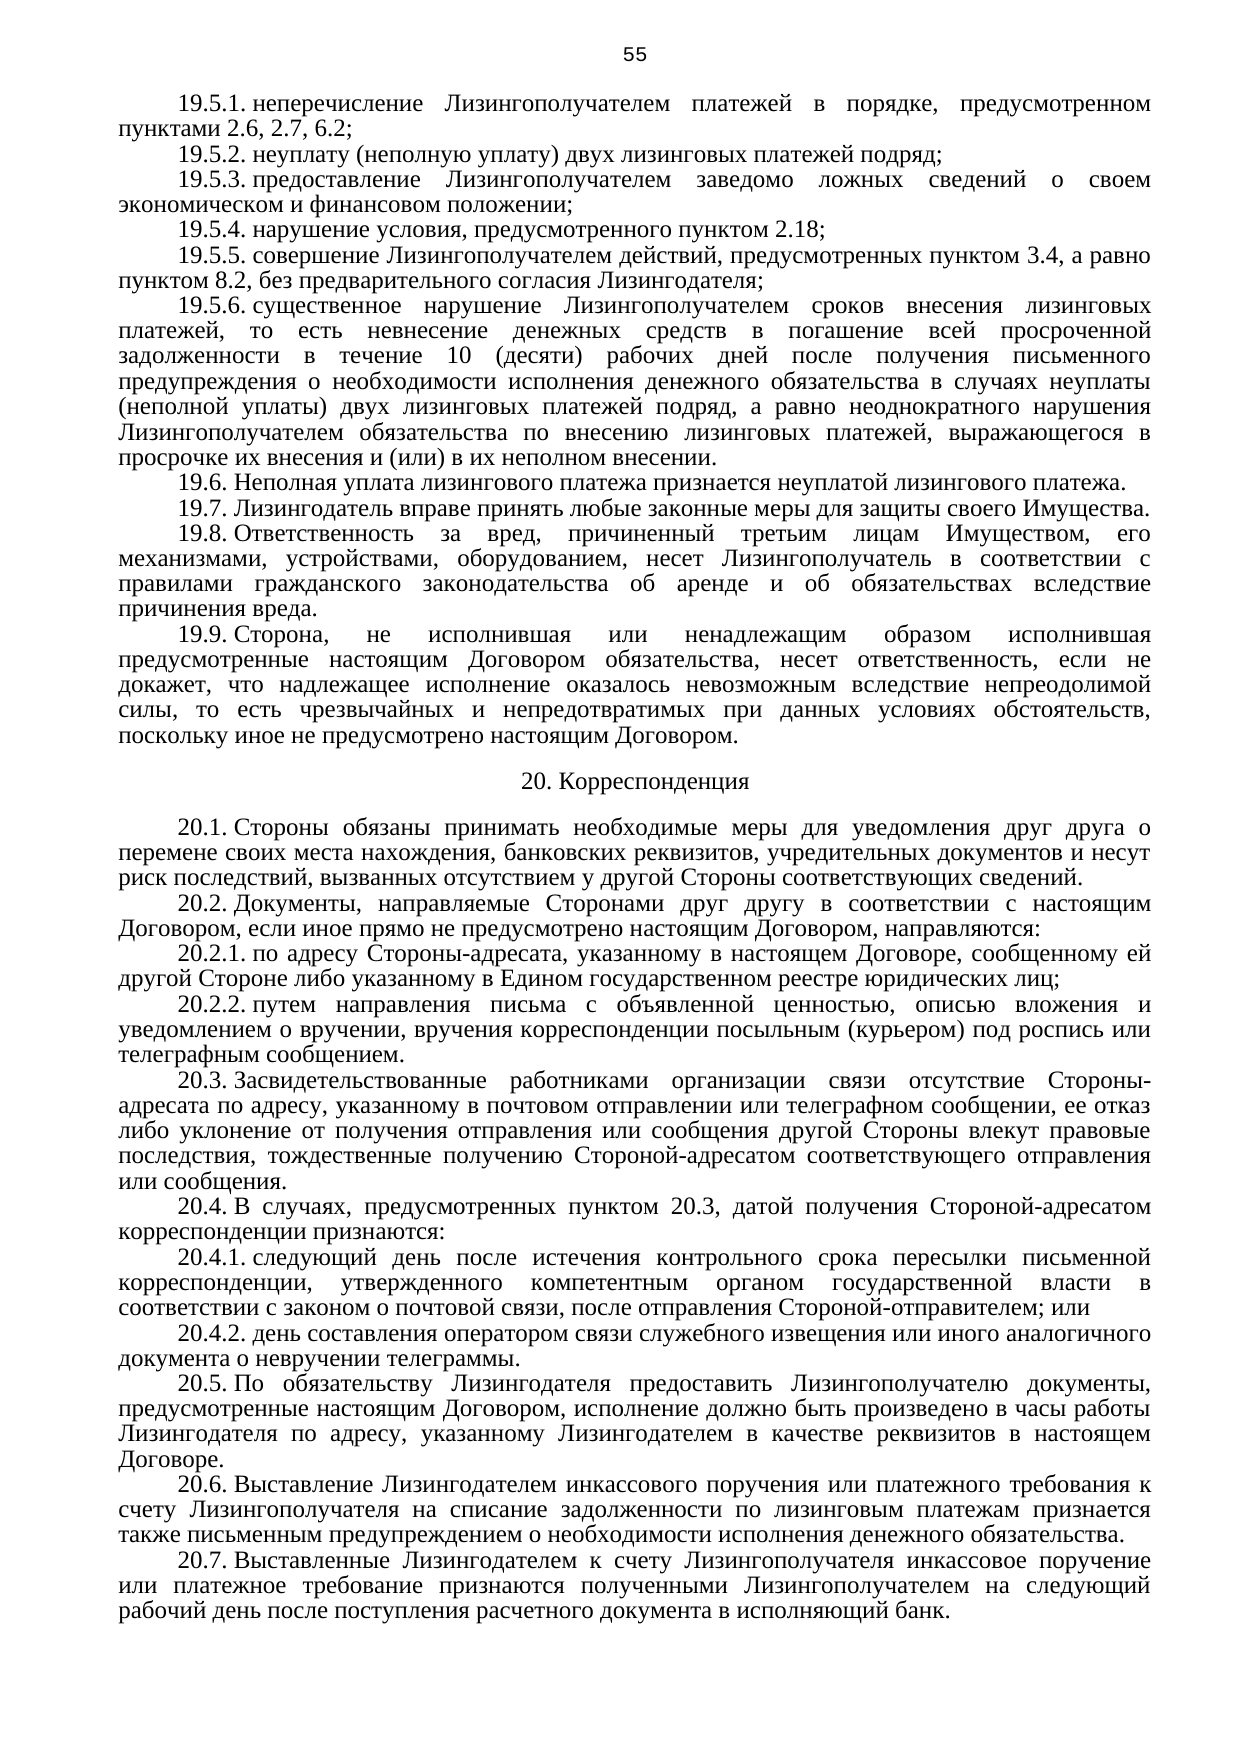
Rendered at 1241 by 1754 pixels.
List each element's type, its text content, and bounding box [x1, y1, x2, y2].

text 20.2. Документы, направляемые Сторонами друг другу в соответствии с настоящим Договором, если иное прямо не предусмотрено настоящим Договором, направляются: [118, 891, 1152, 942]
text 20.2.1. по адресу Стороны-адресата, указанному в настоящем Договоре, сообщенному ей другой Стороне либо указанному в Едином государственном реестре юридических лиц; [118, 942, 1152, 992]
text 19.5.1. неперечисление Лизингополучателем платежей в порядке, предусмотренном пунктами 2.6, 2.7, 6.2; [118, 92, 1152, 142]
text 20. Корреспонденция [118, 769, 1152, 794]
text 19.9. Сторона, не исполнившая или ненадлежащим образом исполнившая предусмотренные настоящим Договором обязательства, несет ответственность, если не докажет, что надлежащее исполнение оказалось невозможным вследствие непреодолимой силы, то есть чрезвычайных и непредотвратимых при данных условиях обстоятельств, поскольку иное не предусмотрено настоящим Договором. [118, 622, 1152, 749]
text 19.5.3. предоставление Лизингополучателем заведомо ложных сведений о своем экономическом и финансовом положении; [118, 167, 1152, 218]
text 19.5.6. существенное нарушение Лизингополучателем сроков внесения лизинговых платежей, то есть невнесение денежных средств в погашение всей просроченной задолженности в течение 10 (десяти) рабочих дней после получения письменного предупреждения о необходимости исполнения денежного обязательства в случаях неуплаты (неполной уплаты) двух лизинговых платежей подряд, а равно неоднократного нарушения Лизингополучателем обязательства по внесению лизинговых платежей, выражающегося в просрочке их внесения и (или) в их неполном внесении. [118, 293, 1152, 471]
text 19.5.2. неуплату (неполную уплату) двух лизинговых платежей подряд; [118, 142, 1152, 167]
text 20.7. Выставленные Лизингодателем к счету Лизингополучателя инкассовое поручение или платежное требование признаются полученными Лизингополучателем на следующий рабочий день после поступления расчетного документа в исполняющий банк. [118, 1548, 1152, 1624]
text 20.2.2. путем направления письма с объявленной ценностью, описью вложения и уведомлением о вручении, вручения корреспонденции посыльным (курьером) под роспись или телеграфным сообщением. [118, 992, 1152, 1068]
text 19.8. Ответственность за вред, причиненный третьим лицам Имуществом, его механизмами, устройствами, оборудованием, несет Лизингополучатель в соответствии с правилами гражданского законодательства об аренде и об обязательствах вследствие причинения вреда. [118, 521, 1152, 622]
text 19.5.4. нарушение условия, предусмотренного пунктом 2.18; [118, 218, 1152, 243]
text 19.6. Неполная уплата лизингового платежа признается неуплатой лизингового платежа. [118, 471, 1152, 496]
text 20.4.2. день составления оператором связи служебного извещения или иного аналогичного документа о невручении телеграммы. [118, 1321, 1152, 1371]
text 19.7. Лизингодатель вправе принять любые законные меры для защиты своего Имущества. [118, 496, 1152, 521]
text 19.5.5. совершение Лизингополучателем действий, предусмотренных пунктом 3.4, а равно пунктом 8.2, без предварительного согласия Лизингодателя; [118, 243, 1152, 293]
text 20.4. В случаях, предусмотренных пунктом 20.3, датой получения Стороной-адресатом корреспонденции признаются: [118, 1194, 1152, 1245]
text 20.4.1. следующий день после истечения контрольного срока пересылки письменной корреспонденции, утвержденного компетентным органом государственной власти в соответствии с законом о почтовой связи, после отправления Стороной-отправителем; или [118, 1245, 1152, 1321]
text 20.6. Выставление Лизингодателем инкассового поручения или платежного требования к счету Лизингополучателя на списание задолженности по лизинговым платежам признается также письменным предупреждением о необходимости исполнения денежного обязательства. [118, 1472, 1152, 1548]
text 20.1. Стороны обязаны принимать необходимые меры для уведомления друг друга о перемене своих места нахождения, банковских реквизитов, учредительных документов и несут риск последствий, вызванных отсутствием у другой Стороны соответствующих сведений. [118, 815, 1152, 891]
text 20.3. Засвидетельствованные работниками организации связи отсутствие Стороны-адресата по адресу, указанному в почтовом отправлении или телеграфном сообщении, ее отказ либо уклонение от получения отправления или сообщения другой Стороны влекут правовые последствия, тождественные получению Стороной-адресатом соответствующего отправления или сообщения. [118, 1068, 1152, 1194]
text 20.5. По обязательству Лизингодателя предоставить Лизингополучателю документы, предусмотренные настоящим Договором, исполнение должно быть произведено в часы работы Лизингодателя по адресу, указанному Лизингодателем в качестве реквизитов в настоящем Договоре. [118, 1371, 1152, 1472]
